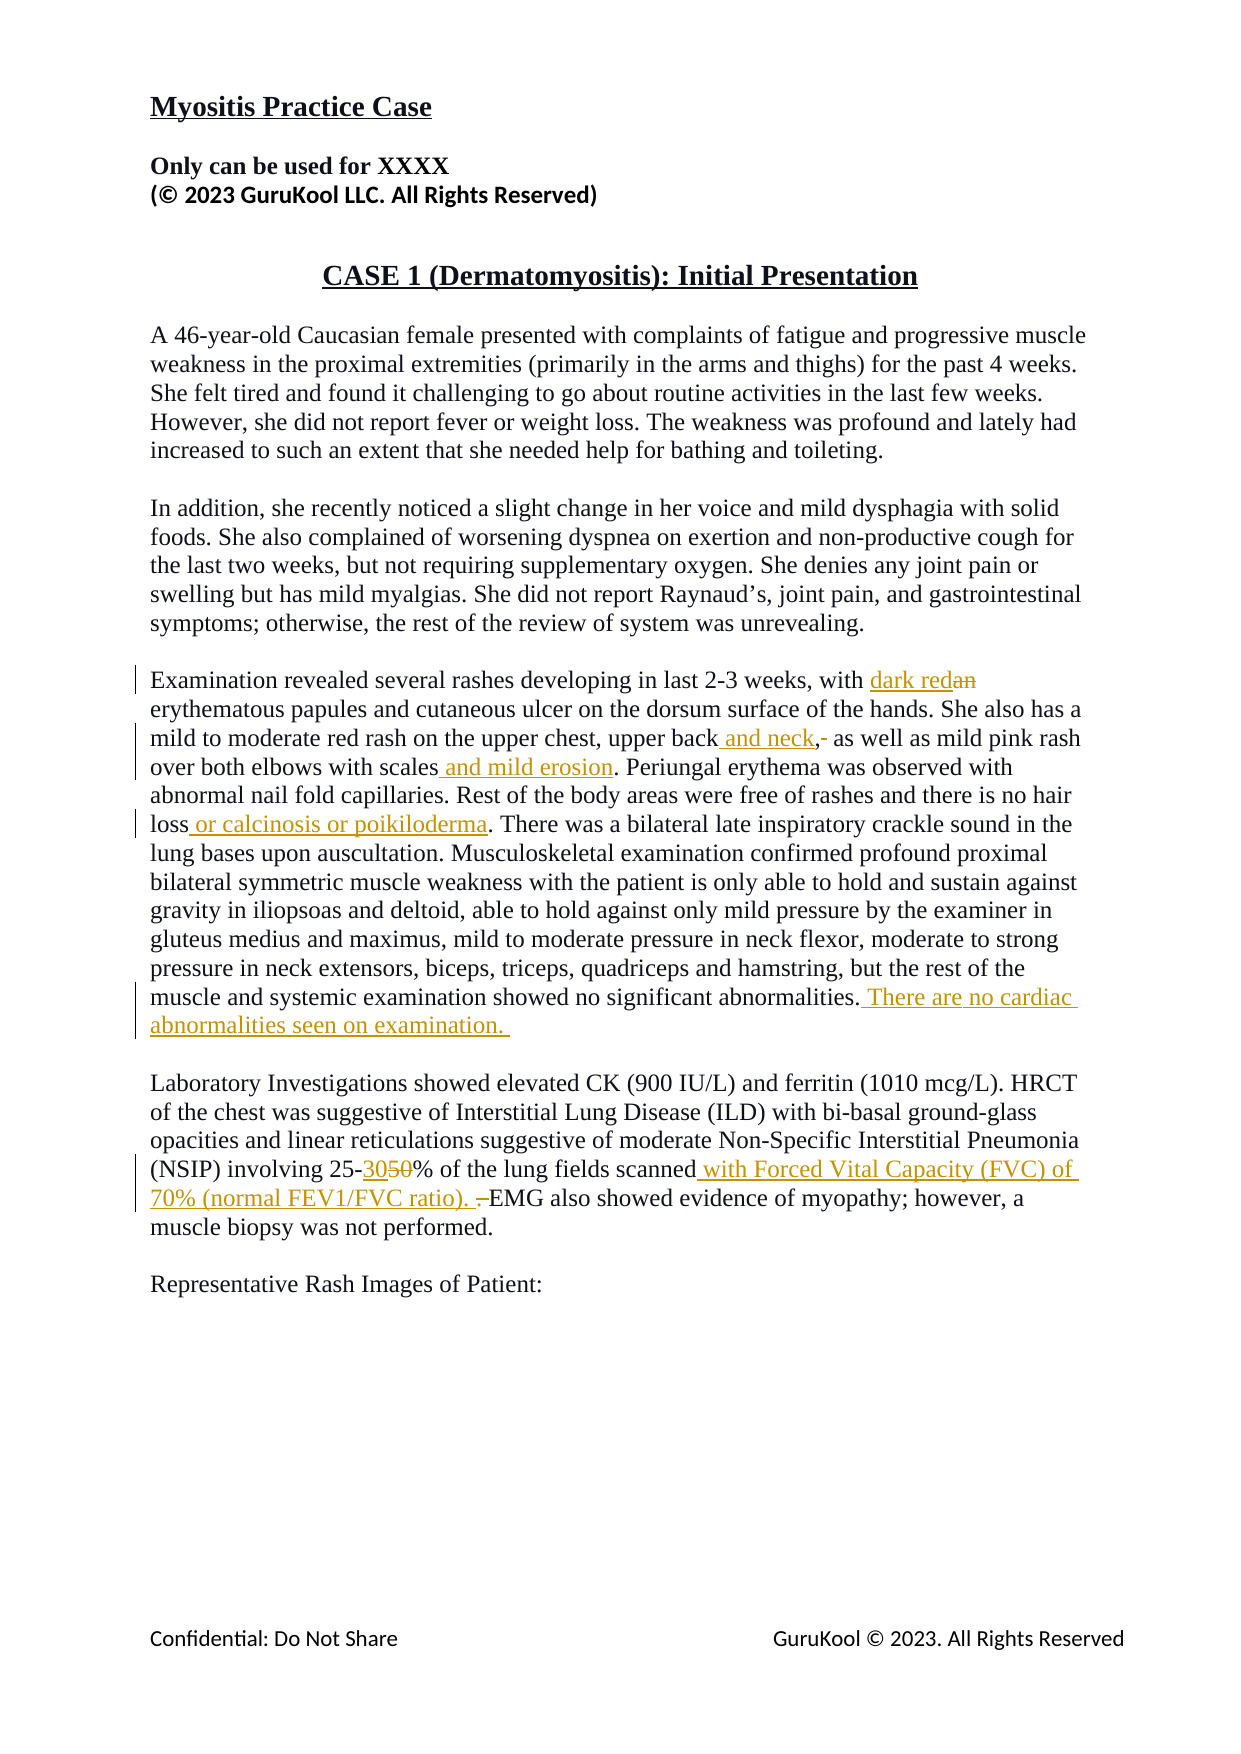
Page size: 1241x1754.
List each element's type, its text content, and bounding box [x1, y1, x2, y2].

text A 46-year-old Caucasian female presented with complaints of fatigue and progressive muscle weakness in the proximal extremities (primarily in the arms and thighs) for the past 4 weeks. She felt tired and found it challenging to go about routine activities in the last few weeks. However, she did not report fever or weight loss. The weakness was profound and lately had increased to such an extent that she needed help for bathing and toileting. [150, 320, 1090, 464]
text (© 2023 GuruKool LLC. All Rights Reserved) [150, 180, 1090, 210]
text CASE 1 (Dermatomyositis): Initial Presentation [150, 258, 1090, 292]
text In addition, she recently noticed a slight change in her voice and mild dysphagia with solid foods. She also complained of worsening dyspnea on exertion and non-productive cough for the last two weeks, but not requiring supplementary oxygen. She denies any joint pain or swelling but has mild myalgias. She did not report Raynaud’s, joint pain, and gastrointestinal symptoms; otherwise, the rest of the review of system was unrevealing. [150, 493, 1090, 637]
text Examination revealed several rashes developing in last 2-3 weeks, with erythematous papules and cutaneous ulcer on the dorsum surface of the hands. She also has a mild to moderate red rash on the upper chest, upper back, as well as mild pink rash over both elbows with scales. Periungal erythema was observed with abnormal nail fold capillaries. Rest of the body areas were free of rashes and there is no hair loss. There was a bilateral late inspiratory crackle sound in the lung bases upon auscultation. Musculoskeletal examination confirmed profound proximal bilateral symmetric muscle weakness with the patient is only able to hold and sustain against gravity in iliopsoas and deltoid, able to hold against only mild pressure by the examiner in gluteus medius and maximus, mild to moderate pressure in neck flexor, moderate to strong pressure in neck extensors, biceps, triceps, quadriceps and hamstring, but the rest of the muscle and systemic examination showed no significant abnormalities. [150, 665, 1090, 1039]
text Laboratory Investigations showed elevated CK (900 IU/L) and ferritin (1010 mcg/L). HRCT of the chest was suggestive of Interstitial Lung Disease (ILD) with bi-basal ground-glass opacities and linear reticulations suggestive of moderate Non-Specific Interstitial Pneumonia (NSIP) involving 25-% of the lung fields scannedEMG also showed evidence of myopathy; however, a muscle biopsy was not performed. [150, 1068, 1090, 1240]
text Only can be used for XXXX [150, 122, 1090, 180]
text Representative Rash Images of Patient: [150, 1269, 1090, 1298]
text Myositis Practice Case [150, 89, 1090, 122]
